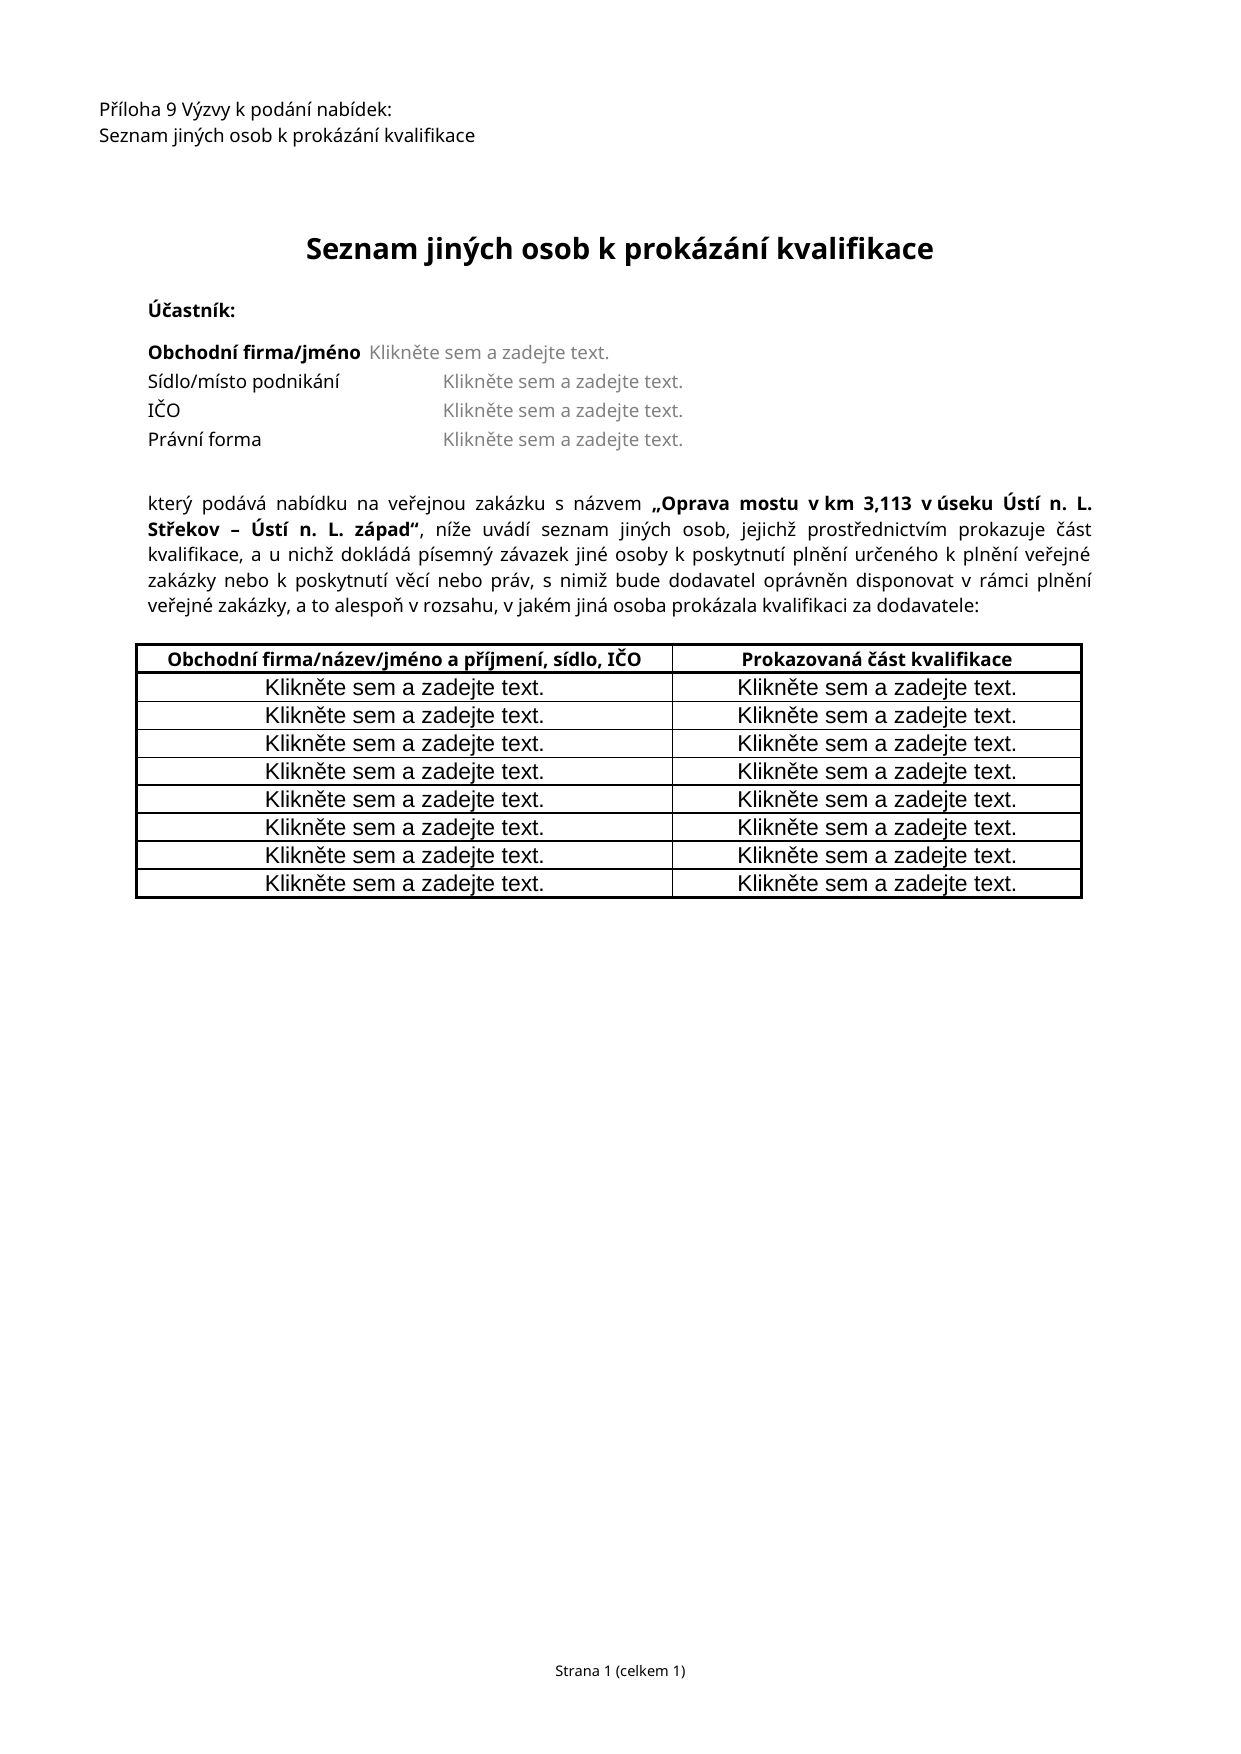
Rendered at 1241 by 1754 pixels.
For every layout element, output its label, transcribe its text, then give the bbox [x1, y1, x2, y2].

text Účastník: [148, 293, 1093, 324]
text Právní forma [148, 423, 1093, 452]
text IČO [148, 394, 1093, 423]
text Sídlo/místo podnikání [148, 365, 1093, 394]
table_header Obchodní firma/název/jméno a příjmení, sídlo, IČO [138, 646, 672, 671]
table_header Prokazovaná část kvalifikace [673, 646, 1080, 671]
title Seznam jiných osob k prokázání kvalifikace [148, 228, 1093, 268]
text který podává nabídku na veřejnou zakázku s názvem „Oprava mostu v km 3,113 v úseku Ústí n. L. Střekov – Ústí n. L. západ“, níže uvádí seznam jiných osob, jejichž prostřednictvím prokazuje část kvalifikace, a u nichž dokládá písemný závazek jiné osoby k poskytnutí plnění určeného k plnění veřejné zakázky nebo k poskytnutí věcí nebo práv, s nimiž bude dodavatel oprávněn disponovat v rámci plnění veřejné zakázky, a to alespoň v rozsahu, v jakém jiná osoba prokázala kvalifikaci za dodavatele: [148, 490, 1093, 618]
text Obchodní firma/jméno [148, 336, 1093, 365]
